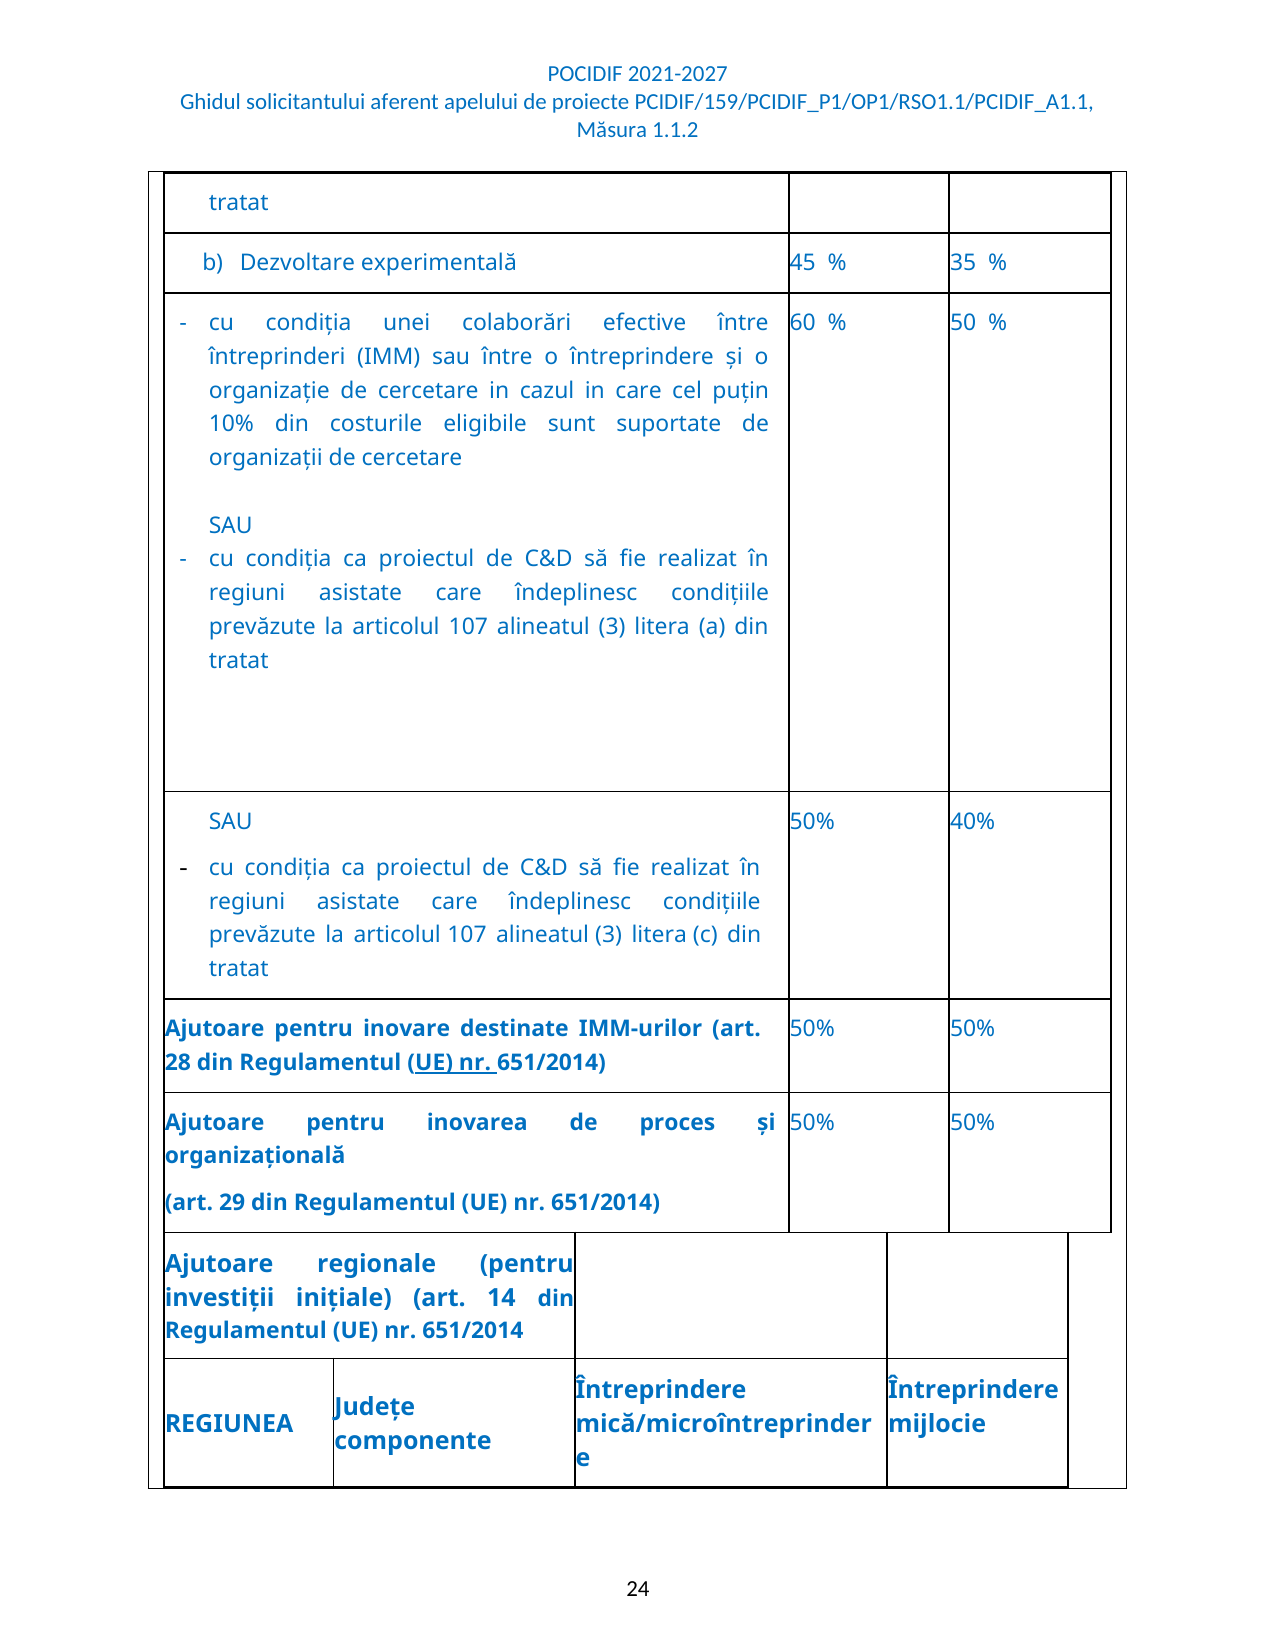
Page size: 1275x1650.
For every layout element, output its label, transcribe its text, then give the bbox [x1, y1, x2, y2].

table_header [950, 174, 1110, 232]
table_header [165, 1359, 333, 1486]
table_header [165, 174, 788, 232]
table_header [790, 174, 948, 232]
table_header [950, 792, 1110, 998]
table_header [1069, 172, 1126, 1488]
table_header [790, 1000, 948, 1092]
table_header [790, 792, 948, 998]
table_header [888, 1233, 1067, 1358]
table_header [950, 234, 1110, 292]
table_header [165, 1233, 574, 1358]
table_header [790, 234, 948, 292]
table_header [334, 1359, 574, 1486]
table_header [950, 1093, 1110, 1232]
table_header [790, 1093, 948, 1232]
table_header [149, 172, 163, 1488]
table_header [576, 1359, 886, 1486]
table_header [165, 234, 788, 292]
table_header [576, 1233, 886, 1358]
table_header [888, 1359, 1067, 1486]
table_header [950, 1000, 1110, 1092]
